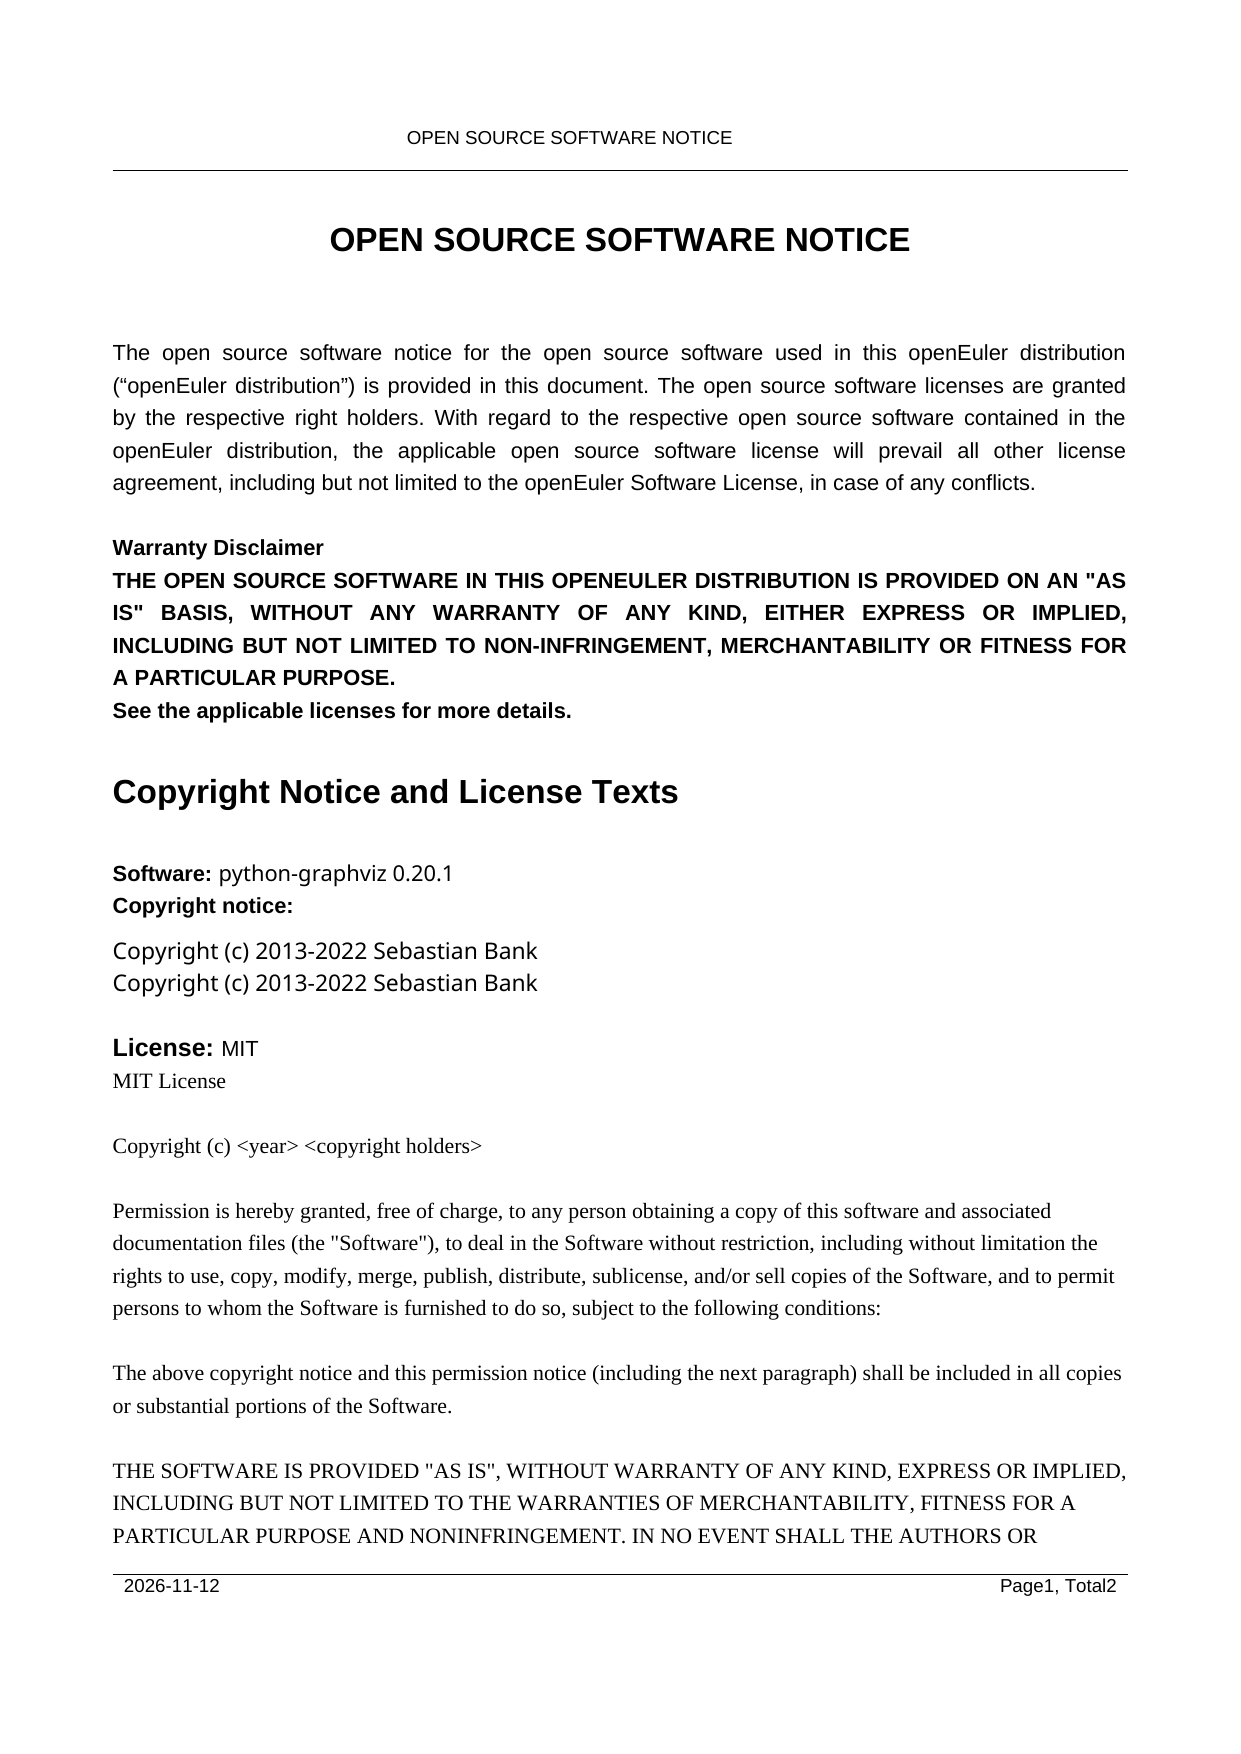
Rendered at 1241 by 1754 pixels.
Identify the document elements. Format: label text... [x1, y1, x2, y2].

text THE OPEN SOURCE SOFTWARE IN THIS OPENEULER DISTRIBUTION IS PROVIDED ON AN "AS IS" BASIS, WITHOUT ANY WARRANTY OF ANY KIND, EITHER EXPRESS OR IMPLIED, INCLUDING BUT NOT LIMITED TO NON-INFRINGEMENT, MERCHANTABILITY OR FITNESS FOR A PARTICULAR PURPOSE. See the applicable licenses for more details. [112, 564, 1128, 726]
title Software: python-graphviz 0.20.1 [112, 856, 1128, 889]
text Copyright (c) 2013-2022 Sebastian Bank Copyright (c) 2013-2022 Sebastian Bank [112, 934, 1128, 1031]
text OPEN SOURCE SOFTWARE NOTICE [112, 206, 1128, 271]
text Copyright Notice and License Texts [112, 759, 1128, 824]
text Warranty Disclaimer [112, 531, 1128, 564]
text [112, 1064, 1128, 1551]
text Copyright notice: [112, 889, 1128, 921]
text The open source software notice for the open source software used in this openEuler distribution (“openEuler distribution”) is provided in this document. The open source software licenses are granted by the respective right holders. With regard to the respective open source software contained in the openEuler distribution, the applicable open source software license will prevail all other license agreement, including but not limited to the openEuler Software License, in case of any conflicts. [112, 336, 1128, 499]
text License: MIT [112, 1031, 1128, 1064]
